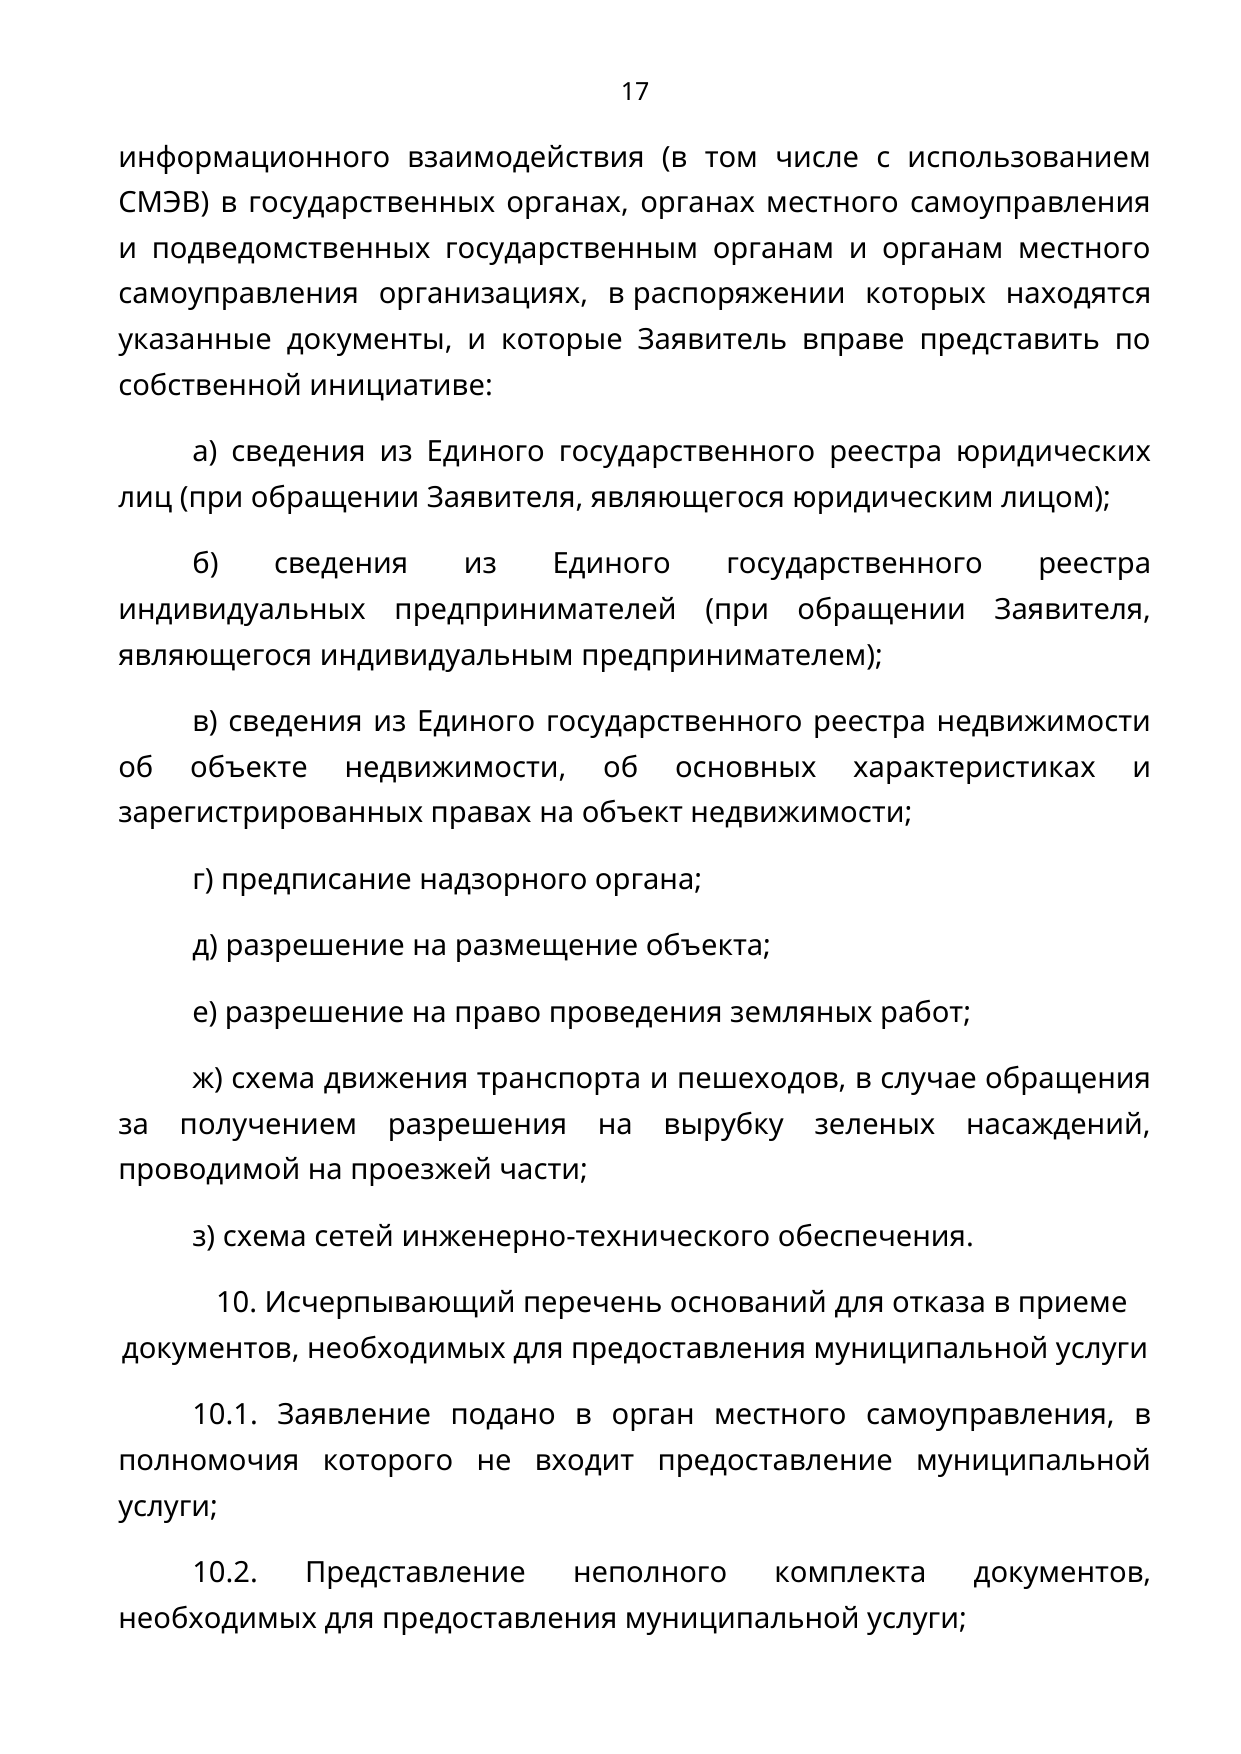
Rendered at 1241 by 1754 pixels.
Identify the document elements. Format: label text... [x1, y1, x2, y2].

text 10. Исчерпывающий перечень оснований для отказа в приеме документов, необходимых для предоставления муниципальной услуги [118, 1281, 1152, 1367]
text б) сведения из Единого государственного реестра индивидуальных предпринимателей (при обращении Заявителя, являющегося индивидуальным предпринимателем); [118, 542, 1152, 673]
text 10.1. Заявление подано в орган местного самоуправления, в полномочия которого не входит предоставление муниципальной услуги; [118, 1393, 1152, 1524]
text 10.2. Представление неполного комплекта документов, необходимых для предоставления муниципальной услуги; [118, 1551, 1152, 1637]
text г) предписание надзорного органа; [118, 858, 1152, 898]
text ж) схема движения транспорта и пешеходов, в случае обращения за получением разрешения на вырубку зеленых насаждений, проводимой на проезжей части; [118, 1057, 1152, 1188]
text д) разрешение на размещение объекта; [118, 924, 1152, 964]
text з) схема сетей инженерно-технического обеспечения. [118, 1215, 1152, 1255]
text в) сведения из Единого государственного реестра недвижимости об объекте недвижимости, об основных характеристиках и зарегистрированных правах на объект недвижимости; [118, 700, 1152, 831]
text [118, 136, 1152, 404]
text а) сведения из Единого государственного реестра юридических лиц (при обращении Заявителя, являющегося юридическим лицом); [118, 430, 1152, 516]
text е) разрешение на право проведения земляных работ; [118, 991, 1152, 1031]
